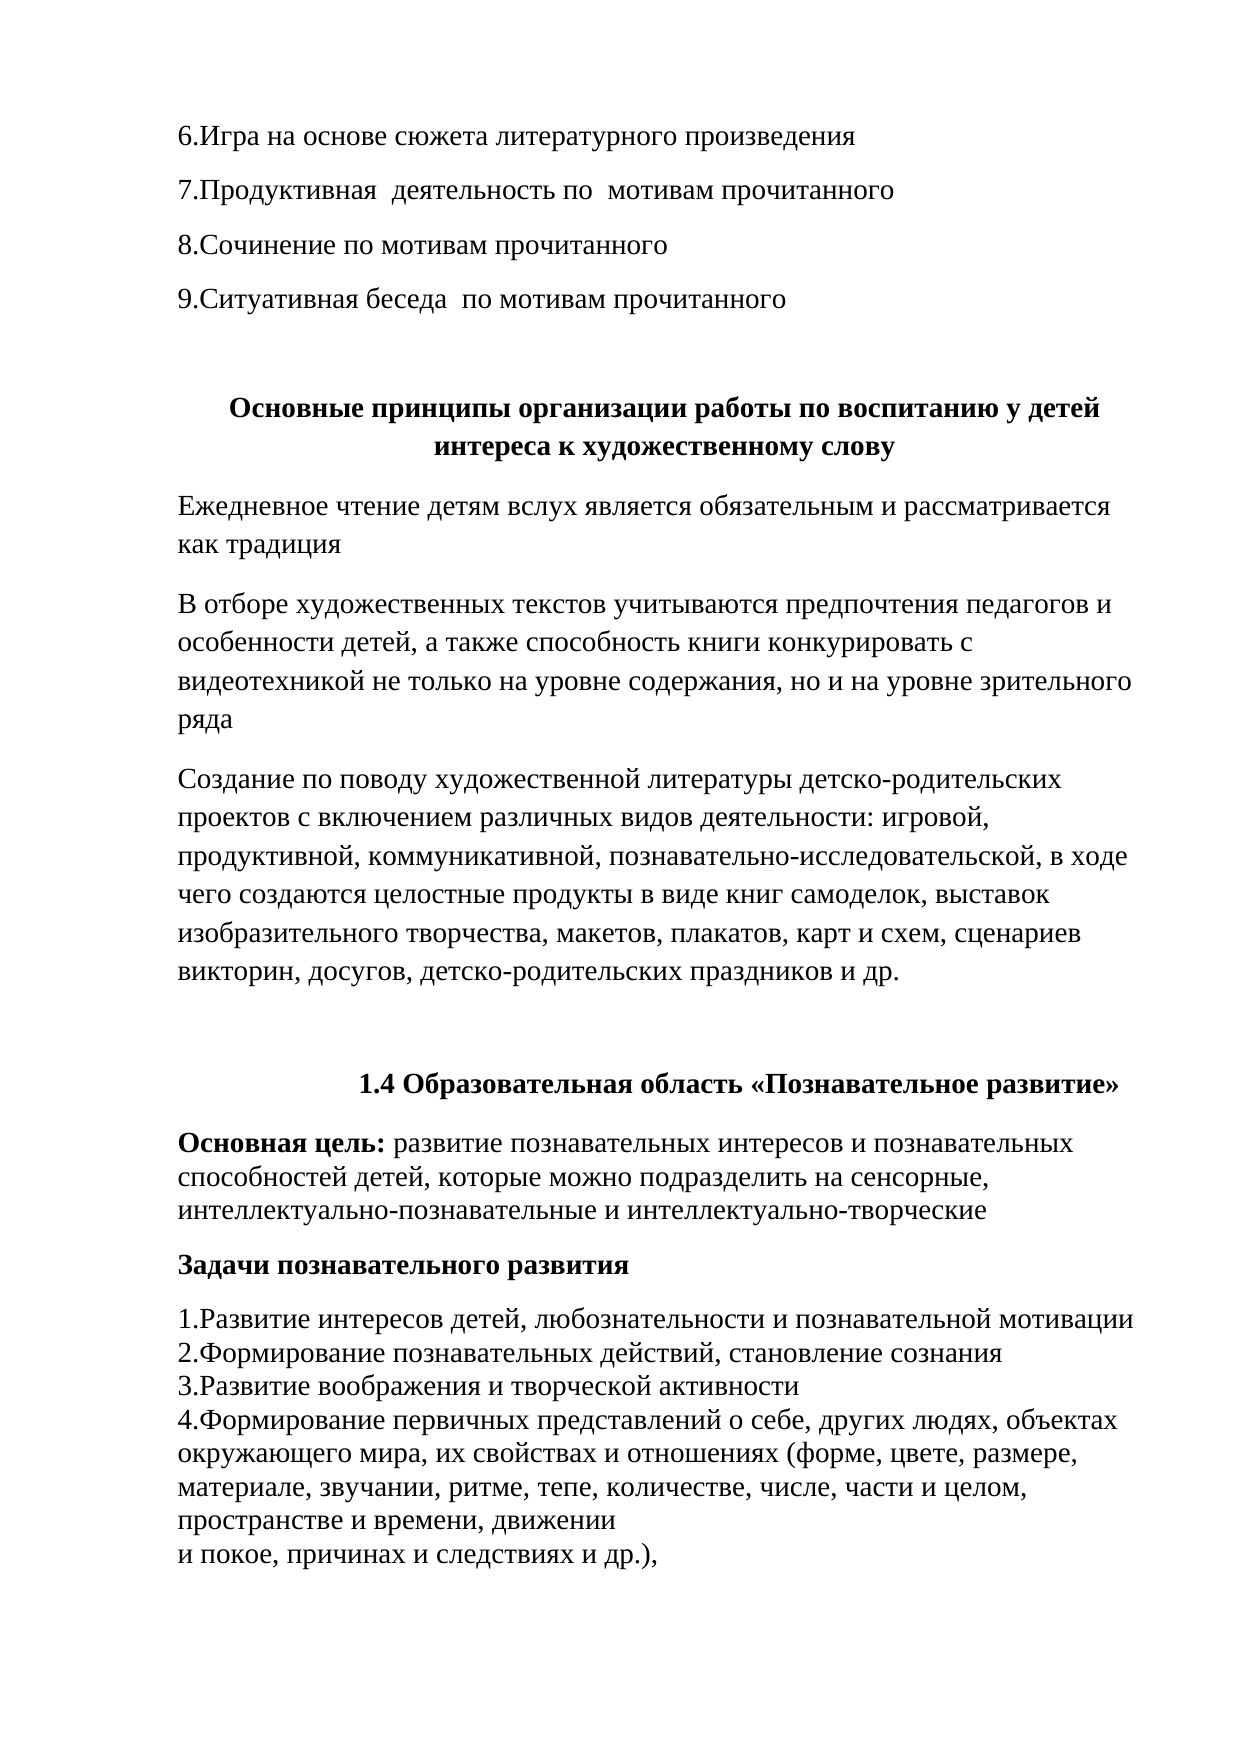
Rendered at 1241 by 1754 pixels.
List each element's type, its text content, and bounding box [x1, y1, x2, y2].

text 4.Формирование первичных представлений о себе, других людях, объектах окружающего мира, их свойствах и отношениях (форме, цвете, размере, материале, звучании, ритме, тепе, количестве, числе, части и целом, пространстве и времени, движении и покое, причинах и следствиях и др.), [177, 1402, 1152, 1569]
text 7.Продуктивная деятельность по мотивам прочитанного [177, 172, 1152, 206]
text Основная цель: развитие познавательных интересов и познавательных способностей детей, которые можно подразделить на сенсорные, интеллектуально-познавательные и интеллектуально-творческие [177, 1125, 1152, 1226]
text 1.4 Образовательная область «Познавательное развитие» [358, 1066, 1152, 1099]
text 2.Формирование познавательных действий, становление сознания [177, 1335, 1152, 1368]
text 6.Игра на основе сюжета литературного произведения [177, 118, 1152, 152]
text Ежедневное чтение детям вслух является обязательным и рассматривается как традиция [177, 488, 1152, 560]
text Основные принципы организации работы по воспитанию у детей интереса к художественному слову [177, 390, 1152, 462]
text 3.Развитие воображения и творческой активности [177, 1368, 1152, 1402]
text 1.Развитие интересов детей, любознательности и познавательной мотивации [177, 1301, 1152, 1335]
text 9.Ситуативная беседа по мотивам прочитанного [177, 281, 1152, 315]
text 8.Сочинение по мотивам прочитанного [177, 227, 1152, 260]
text Задачи познавательного развития [177, 1247, 1152, 1280]
text В отборе художественных текстов учитываются предпочтения педагогов и особенности детей, а также способность книги конкурировать с видеотехникой не только на уровне содержания, но и на уровне зрительного ряда [177, 586, 1152, 735]
text Создание по поводу художественной литературы детско-родительских проектов с включением различных видов деятельности: игровой, продуктивной, коммуникативной, познавательно-исследовательской, в ходе чего создаются целостные продукты в виде книг самоделок, выставок изобразительного творчества, макетов, плакатов, карт и схем, сценариев викторин, досугов, детско-родительских праздников и др. [177, 761, 1152, 987]
